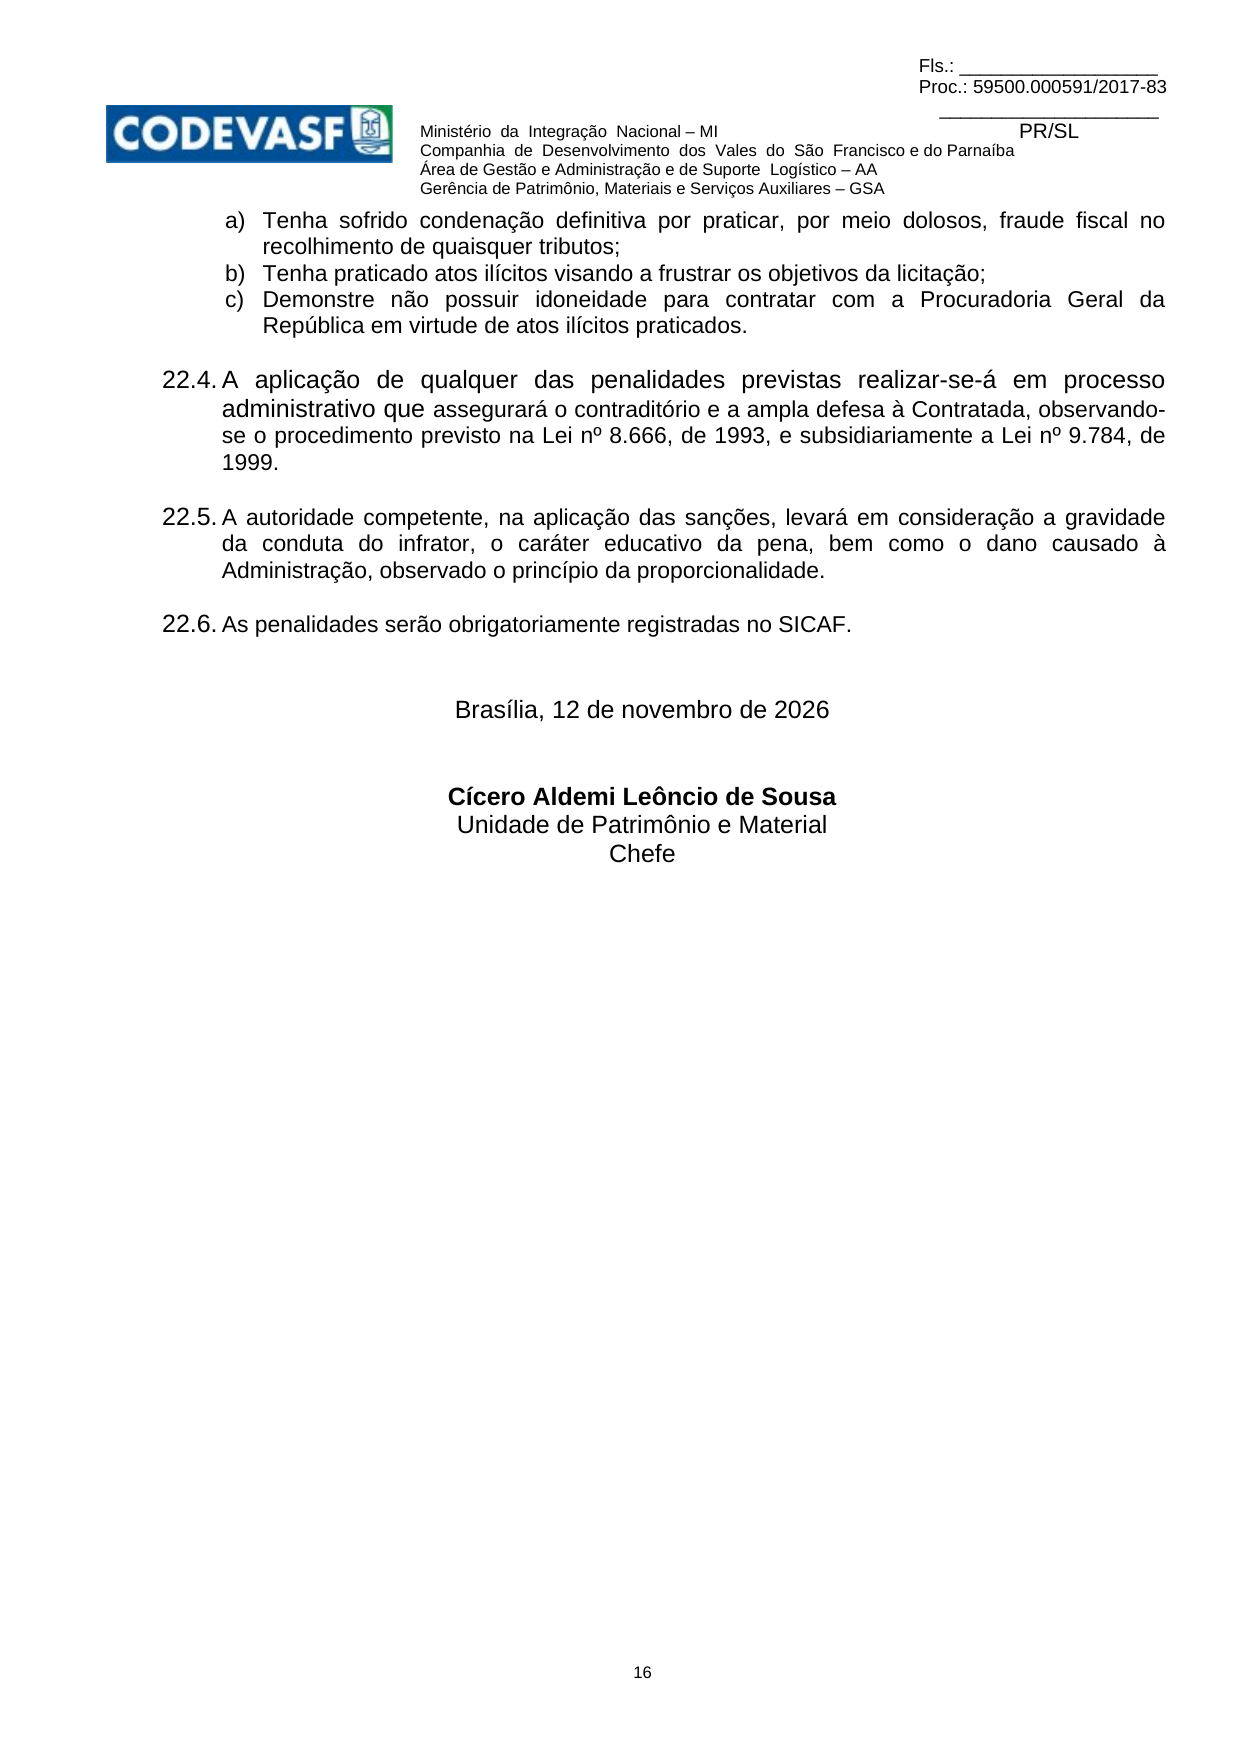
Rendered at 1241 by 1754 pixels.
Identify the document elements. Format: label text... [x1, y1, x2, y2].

text Chefe [118, 839, 1166, 868]
text Cícero Aldemi Leôncio de Sousa [118, 782, 1166, 811]
text Unidade de Patrimônio e Material [118, 811, 1166, 839]
picture [106, 105, 393, 163]
text Brasília, 7 de agosto de 2017 [118, 696, 1166, 724]
list A aplicação de qualquer das penalidades previstas realizar-se-á em processo administrativo que assegurará o contraditório e a ampla defesa à Contratada, observando-se o procedimento previsto na Lei nº 8.666, de 1993, e subsidiariamente a Lei nº 9.784, de 1999. [162, 365, 1166, 475]
list Demonstre não possuir idoneidade para contratar com a Procuradoria Geral da República em virtude de atos ilícitos praticados. [225, 286, 1166, 338]
list Tenha sofrido condenação definitiva por praticar, por meio dolosos, fraude fiscal no recolhimento de quaisquer tributos; [225, 207, 1166, 259]
list As penalidades serão obrigatoriamente registradas no SICAF. [162, 609, 1166, 638]
list Tenha praticado atos ilícitos visando a frustrar os objetivos da licitação; [225, 259, 1166, 286]
list A autoridade competente, na aplicação das sanções, levará em consideração a gravidade da conduta do infrator, o caráter educativo da pena, bem como o dano causado à Administração, observado o princípio da proporcionalidade. [162, 501, 1166, 583]
